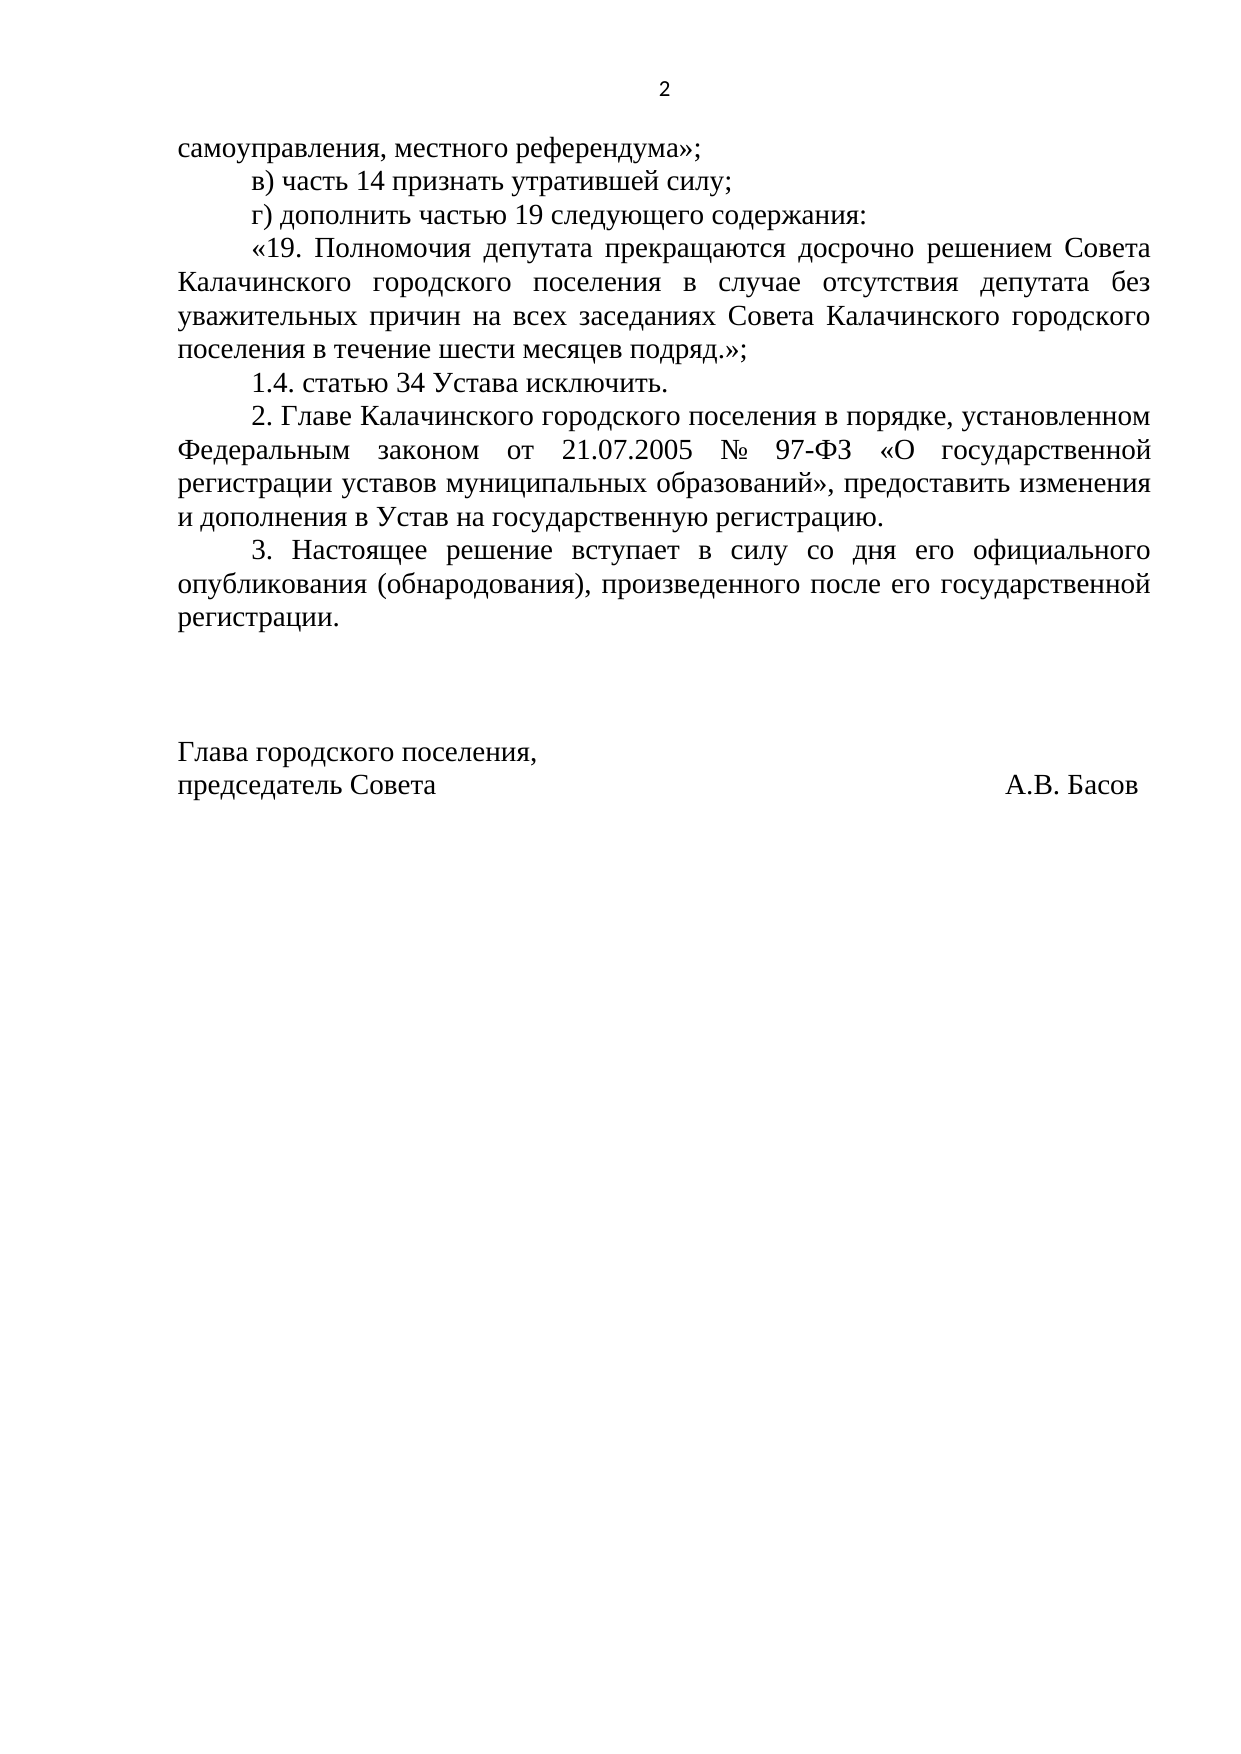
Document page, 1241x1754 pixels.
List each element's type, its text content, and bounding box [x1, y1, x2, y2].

title в) часть 14 признать утратившей силу; [177, 163, 1152, 197]
title «19. Полномочия депутата прекращаются досрочно решением Совета Калачинского городского поселения в случае отсутствия депутата без уважительных причин на всех заседаниях Совета Калачинского городского поселения в течение шести месяцев подряд.»; [177, 231, 1152, 365]
title 1.4. статью 34 Устава исключить. [177, 365, 1152, 398]
text 3. Настоящее решение вступает в силу со дня его официального опубликования (обнародования), произведенного после его государственной регистрации. [177, 532, 1152, 633]
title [177, 130, 1152, 163]
title г) дополнить частью 19 следующего содержания: [177, 197, 1152, 231]
text 2. Главе Калачинского городского поселения в порядке, установленном Федеральным законом от 21.07.2005 № 97-ФЗ «О государственной регистрации уставов муниципальных образований», предоставить изменения и дополнения в Устав на государственную регистрацию. [177, 398, 1152, 532]
text Глава городского поселения, [177, 734, 1152, 767]
text председатель Совета А.В. Басов [177, 767, 1152, 801]
